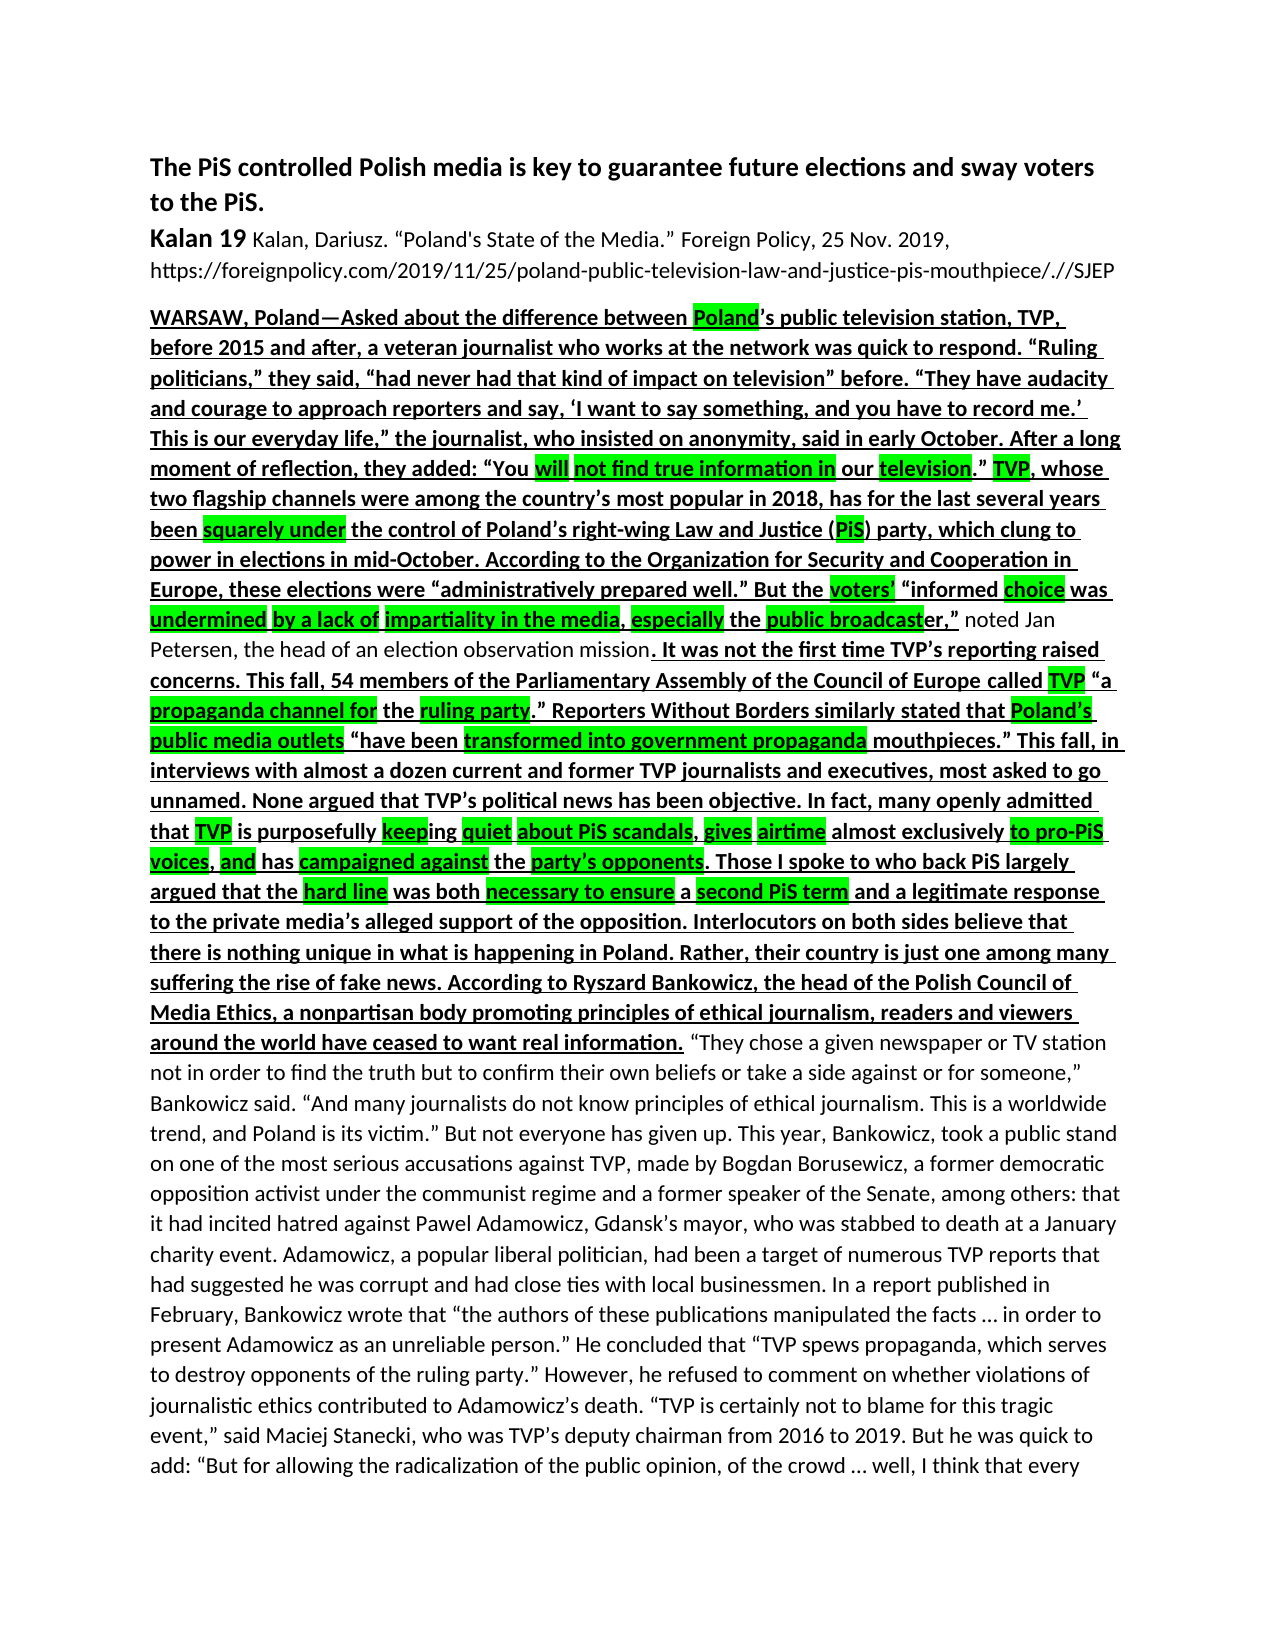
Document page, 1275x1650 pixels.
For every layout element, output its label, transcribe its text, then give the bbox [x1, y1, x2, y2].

text Kalan 19 Kalan, Dariusz. “Poland's State of the Media.” Foreign Policy, 25 Nov. 2019, https://foreignpolicy.com/2019/11/25/poland-public-television-law-and-justice-pis-mouthpiece/.//SJEP [150, 221, 1125, 284]
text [150, 752, 1125, 1479]
subtitle The PiS controlled Polish media is key to guarantee future elections and sway voters to the PiS. [150, 150, 1125, 219]
